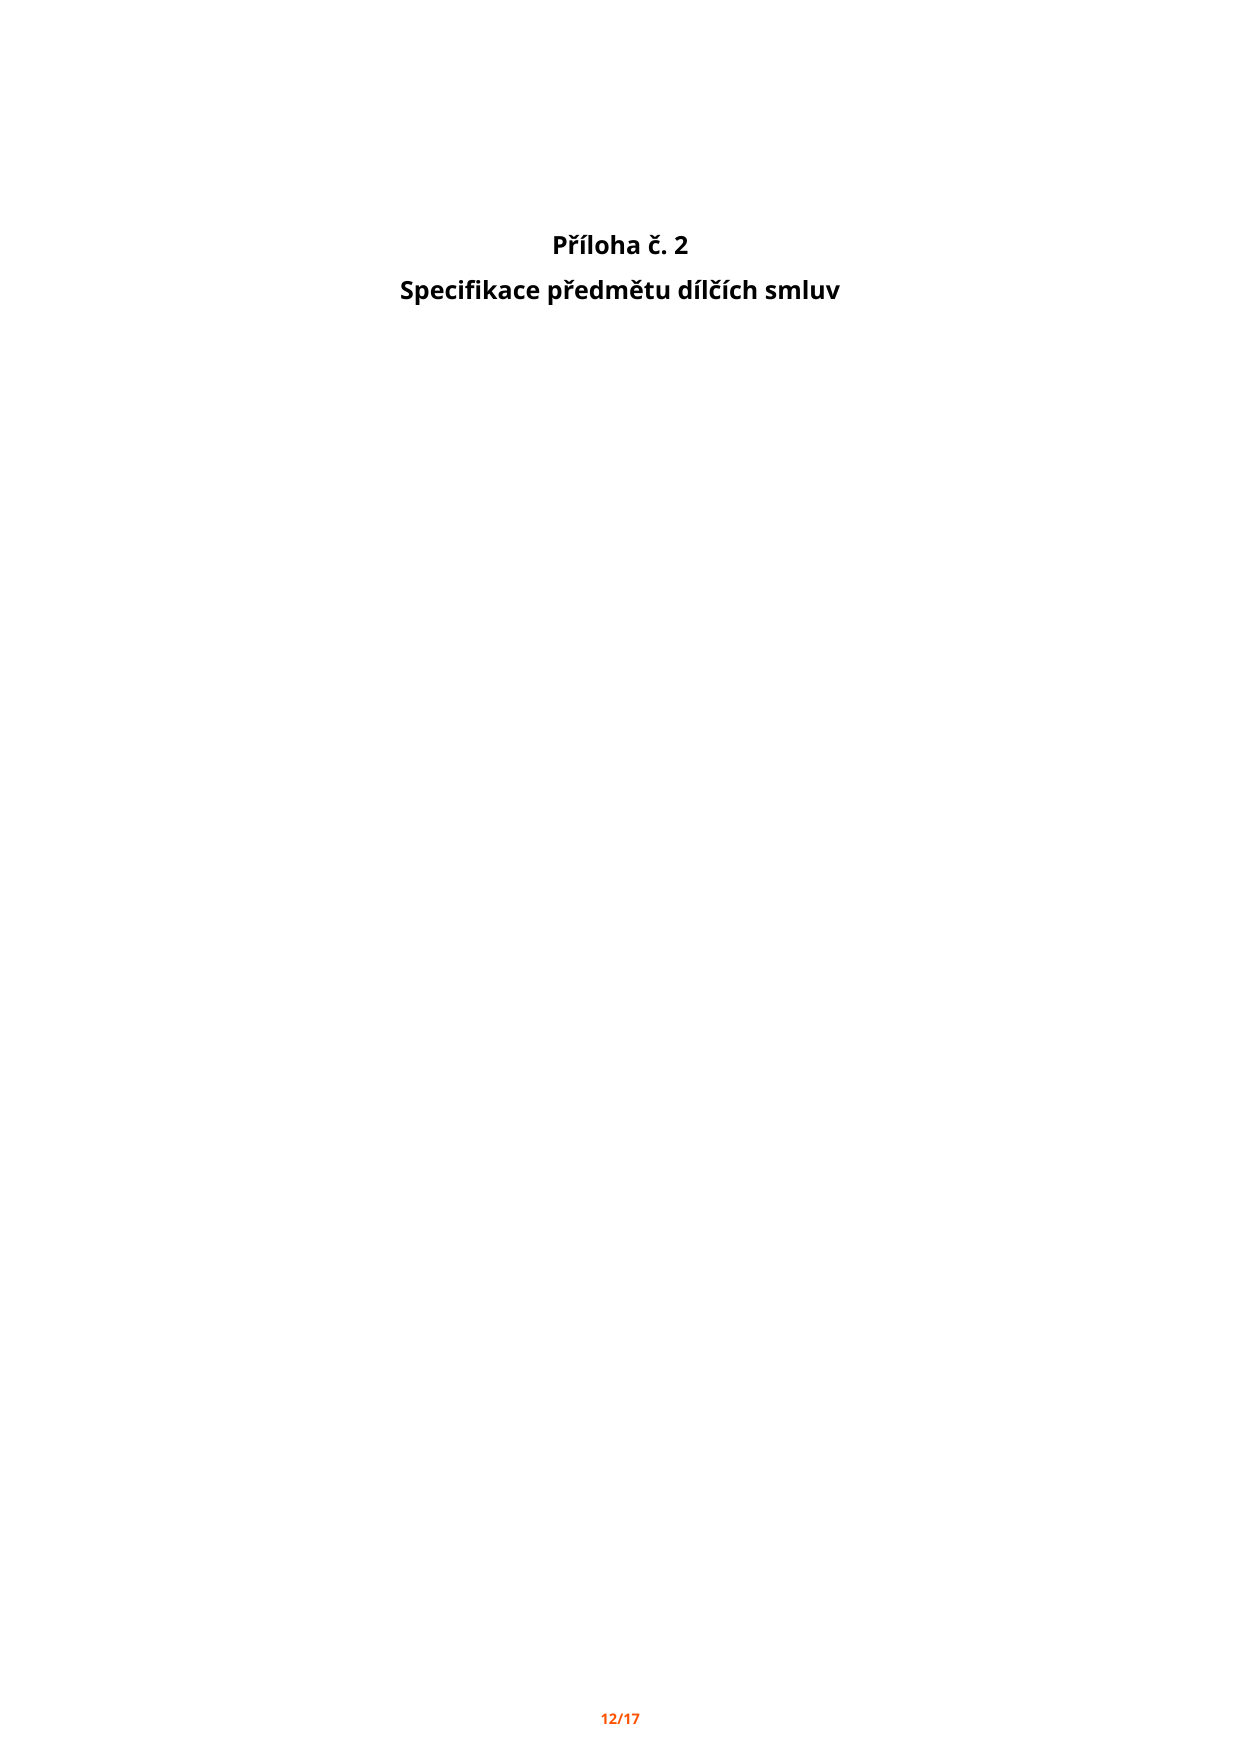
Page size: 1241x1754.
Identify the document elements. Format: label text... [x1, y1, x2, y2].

text Příloha č. 2 [148, 231, 1093, 260]
text Specifikace předmětu dílčích smluv [148, 273, 1093, 307]
